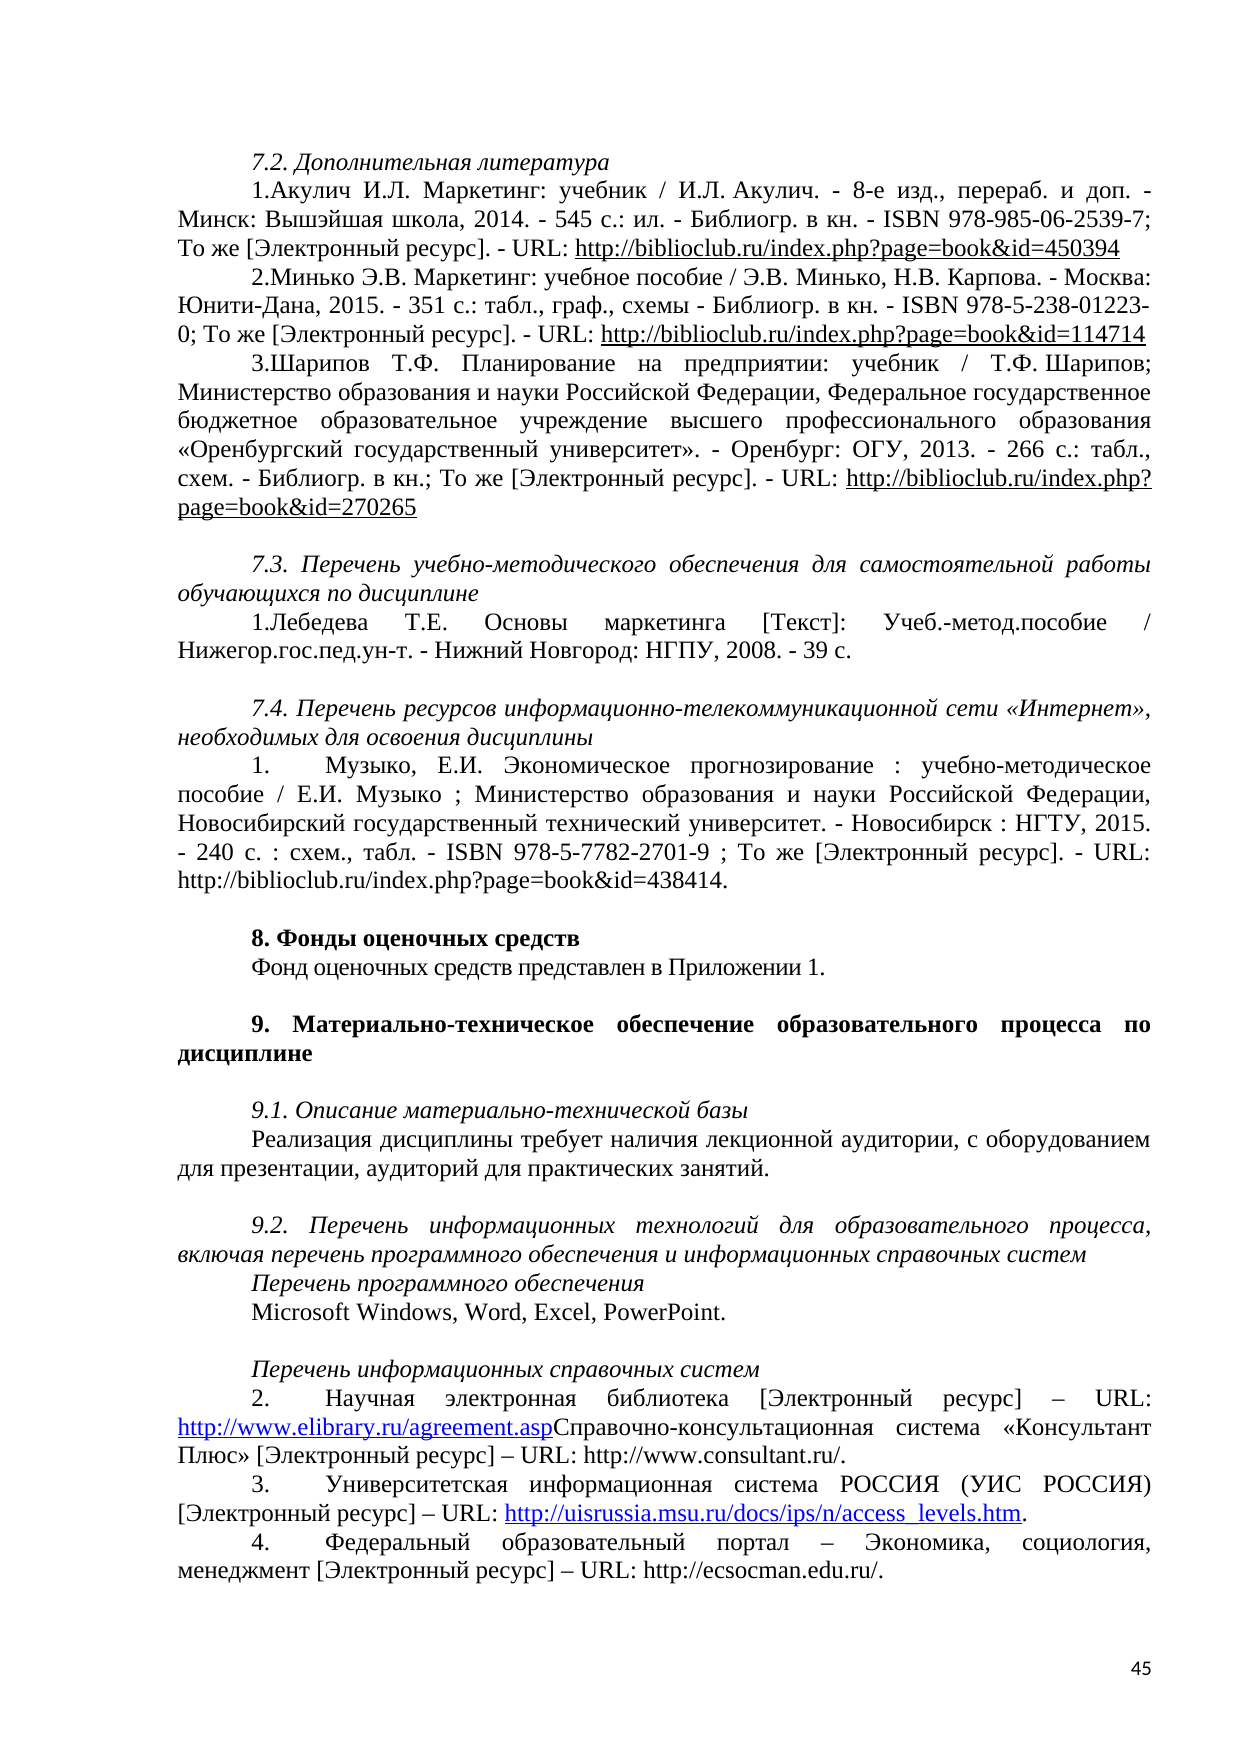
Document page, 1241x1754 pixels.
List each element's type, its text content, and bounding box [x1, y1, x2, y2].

list 1.Акулич И.Л. Маркетинг: учебник / И.Л. Акулич. - 8-е изд., перераб. и доп. - Минск: Вышэйшая школа, 2014. - 545 с.: ил. - Библиогр. в кн. - ISBN 978-985-06-2539-7; То же [Электронный ресурс]. - URL: http://biblioclub.ru/index.php?page=book&id=450394 [177, 176, 1152, 262]
text Фонд оценочных средств представлен в Приложении 1. [177, 952, 1152, 981]
text 7.2. Дополнительная литература [177, 147, 1152, 176]
text Перечень информационных справочных систем [177, 1354, 1152, 1383]
text Microsoft Windows, Word, Excel, PowerPoint. [177, 1297, 1152, 1326]
text 8. Фонды оценочных средств [177, 923, 1152, 952]
text 9. Материально-техническое обеспечение образовательного процесса по дисциплине [177, 1009, 1152, 1067]
list 3.Шарипов Т.Ф. Планирование на предприятии: учебник / Т.Ф. Шарипов; Министерство образования и науки Российской Федерации, Федеральное государственное бюджетное образовательное учреждение высшего профессионального образования «Оренбургский государственный университет». - Оренбург: ОГУ, 2013. - 266 с.: табл., схем. - Библиогр. в кн.; То же [Электронный ресурс]. - URL: http://biblioclub.ru/index.php?page=book&id=270265 [177, 348, 1152, 521]
list Музыко, Е.И. Экономическое прогнозирование : учебно-методическое пособие / Е.И. Музыко ; Министерство образования и науки Российской Федерации, Новосибирский государственный технический университет. - Новосибирск : НГТУ, 2015. - 240 с. : схем., табл. - ISBN 978-5-7782-2701-9 ; То же [Электронный ресурс]. - URL: http://biblioclub.ru/index.php?page=book&id=438414. [177, 751, 1152, 894]
text 9.2. Перечень информационных технологий для образовательного процесса, включая перечень программного обеспечения и информационных справочных систем [177, 1211, 1152, 1268]
text 7.4. Перечень ресурсов информационно-телекоммуникационной сети «Интернет», необходимых для освоения дисциплины [177, 693, 1152, 751]
text 9.1. Описание материально-технической базы [177, 1096, 1152, 1124]
text 7.3. Перечень учебно-методического обеспечения для самостоятельной работы обучающихся по дисциплине [177, 549, 1152, 607]
list Университетская информационная система РОССИЯ (УИС РОССИЯ) [Электронный ресурс] – URL: http://uisrussia.msu.ru/docs/ips/n/access_levels.htm. [177, 1469, 1152, 1527]
text Перечень программного обеспечения [177, 1268, 1152, 1297]
list 2.Минько Э.В. Маркетинг: учебное пособие / Э.В. Минько, Н.В. Карпова. - Москва: Юнити-Дана, 2015. - 351 с.: табл., граф., схемы - Библиогр. в кн. - ISBN 978-5-238-01223-0; То же [Электронный ресурс]. - URL: http://biblioclub.ru/index.php?page=book&id=114714 [177, 262, 1152, 348]
list Федеральный образовательный портал – Экономика, социология, менеджмент [Электронный ресурс] – URL: http://ecsocman.edu.ru/. [177, 1527, 1152, 1584]
text 1.Лебедева Т.Е. Основы маркетинга [Текст]: Учеб.-метод.пособие / Нижегор.гос.пед.ун-т. - Нижний Новгород: НГПУ, 2008. - 39 с. [177, 607, 1152, 664]
list Научная электронная библиотека [Электронный ресурс] – URL: http://www.elibrary.ru/agreement.aspСправочно-консультационная система «Консультант Плюс» [Электронный ресурс] – URL: http://www.consultant.ru/. [177, 1383, 1152, 1469]
text Реализация дисциплины требует наличия лекционной аудитории, с оборудованием для презентации, аудиторий для практических занятий. [177, 1124, 1152, 1182]
